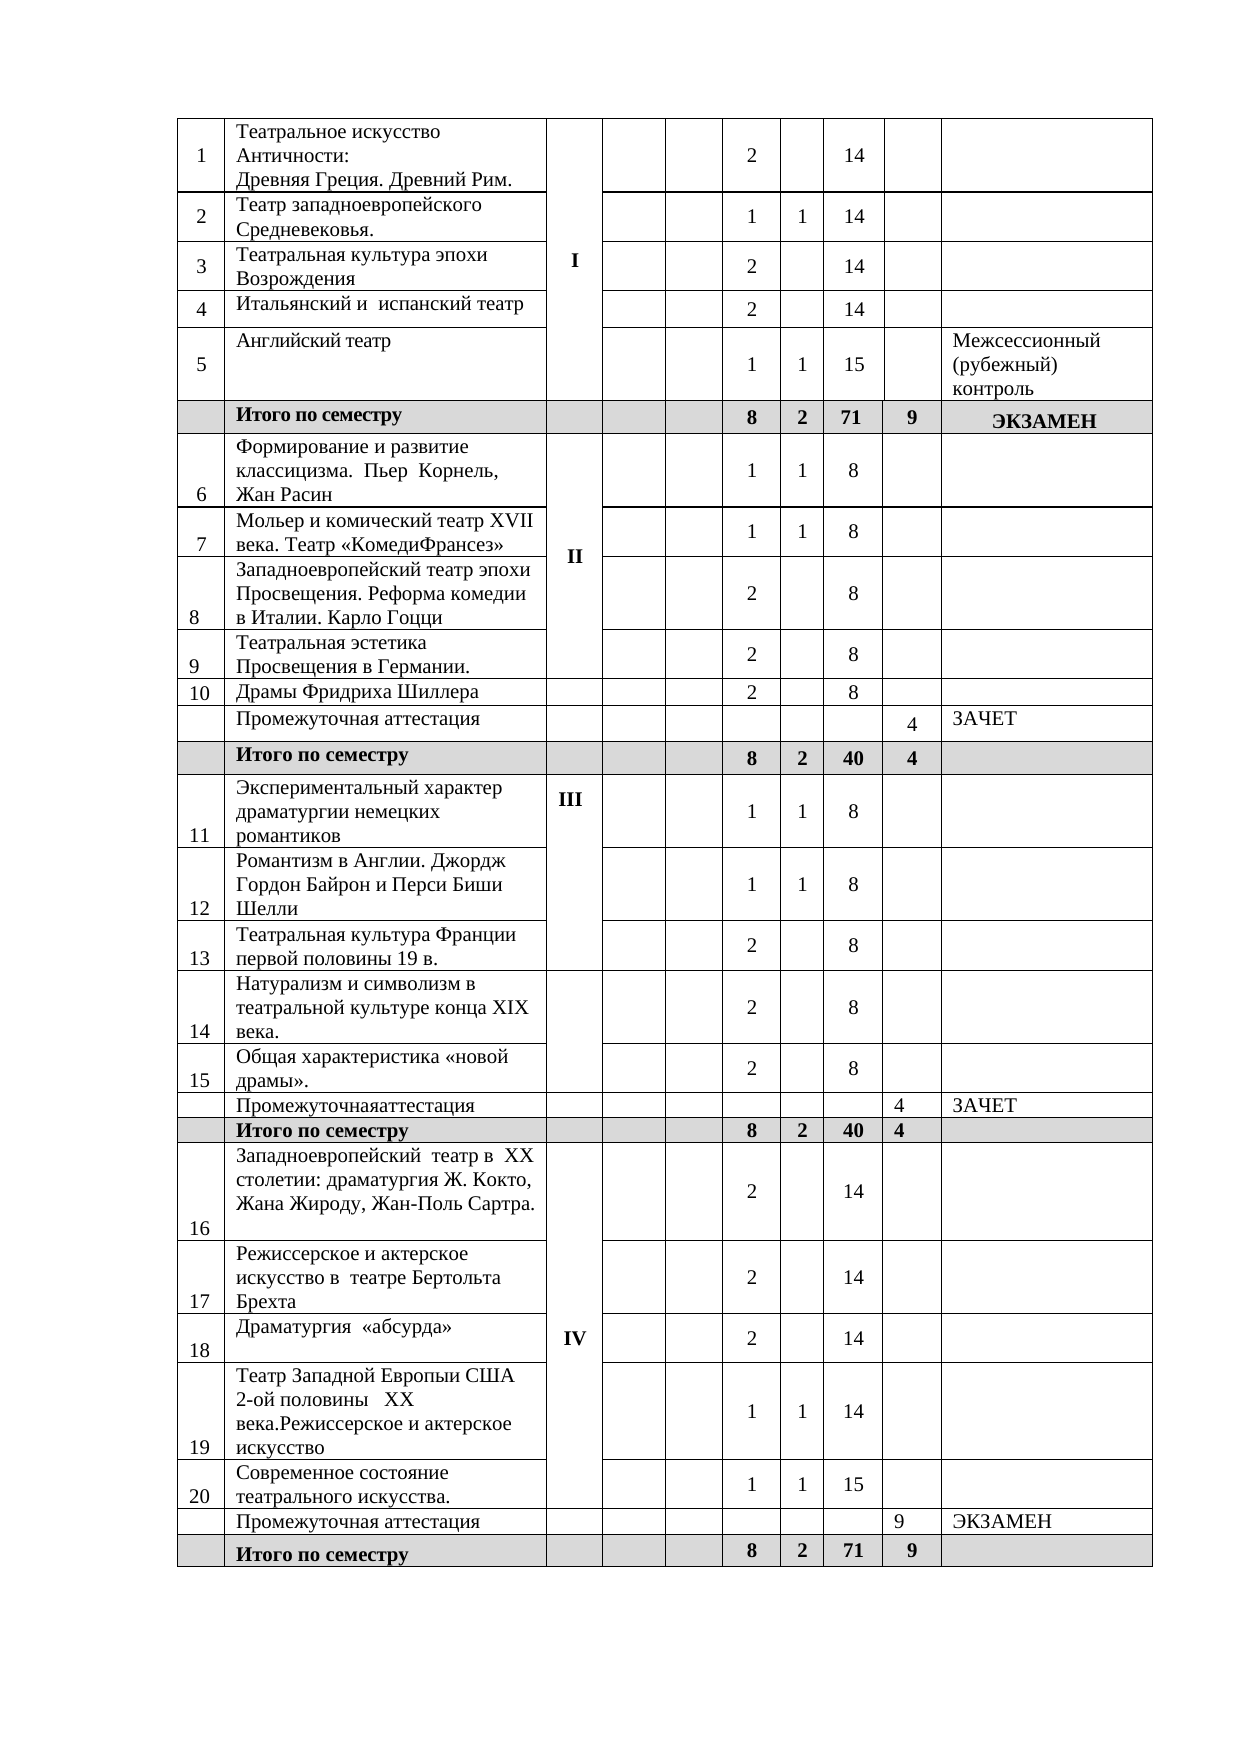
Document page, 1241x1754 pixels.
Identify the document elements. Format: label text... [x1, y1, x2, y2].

table_cell [942, 1314, 1152, 1362]
table_cell Режиссерское и актерское искусство в театре Бертольта Брехта [225, 1241, 546, 1313]
table_cell [942, 1241, 1152, 1313]
table_cell [942, 242, 1152, 290]
table_cell 4 [883, 706, 941, 741]
table_cell [547, 1535, 602, 1566]
table_cell 9 [883, 1509, 941, 1533]
table_cell 8 [723, 401, 780, 433]
table_cell [723, 1509, 780, 1533]
table_cell ЗАЧЕТ [942, 706, 1152, 741]
table_cell Романтизм в Англии. Джордж Гордон Байрон и Перси Биши Шелли [225, 848, 546, 920]
table_cell ЭКЗАМЕН [942, 1509, 1152, 1533]
table_cell 1 [781, 775, 823, 847]
table_cell [942, 921, 1152, 969]
table_cell [781, 1044, 823, 1092]
table_cell 14 [824, 1363, 882, 1459]
table_cell [603, 1093, 665, 1117]
table_cell [942, 848, 1152, 920]
table_cell 8 [824, 508, 882, 556]
table_cell [603, 119, 665, 191]
table_cell 2 [723, 921, 780, 969]
table_cell [666, 1363, 722, 1459]
table_cell 40 [824, 1118, 882, 1142]
table_cell 1 [781, 193, 823, 241]
table_cell 2 [723, 1143, 780, 1239]
table_cell [942, 557, 1152, 629]
table_cell 8 [824, 679, 882, 705]
table_cell [942, 434, 1152, 506]
table_cell [666, 679, 722, 705]
table_cell [547, 706, 602, 741]
table_cell [781, 242, 823, 290]
table_cell 2 [723, 1241, 780, 1313]
table_cell [603, 1314, 665, 1362]
table_cell [883, 971, 941, 1043]
table_cell Драмы Фридриха Шиллера [225, 679, 546, 705]
table_cell Промежуточнаяаттестация [225, 1093, 546, 1117]
table_cell [178, 1535, 224, 1566]
table_cell 8 [824, 557, 882, 629]
table_cell 8 [723, 1535, 780, 1566]
table_cell [666, 508, 722, 556]
table_cell Формирование и развитие классицизма. Пьер Корнель, Жан Расин [225, 434, 546, 506]
table_cell [883, 1314, 941, 1362]
table_cell 2 [723, 119, 780, 191]
table_cell 2 [723, 971, 780, 1043]
table_cell Театральная культура эпохи Возрождения [225, 242, 546, 290]
table_cell 8 [824, 921, 882, 969]
table_cell 9 [883, 1535, 941, 1566]
table_cell 8 [178, 557, 224, 629]
table_cell Промежуточная аттестация [225, 1509, 546, 1533]
table_cell 19 [178, 1363, 224, 1459]
table_cell [666, 1143, 722, 1239]
table_cell 4 [883, 1093, 941, 1117]
table_cell [666, 775, 722, 847]
table_cell [603, 291, 665, 327]
table_cell Натурализм и символизм в театральной культуре конца XIX века. [225, 971, 546, 1043]
table_cell 14 [824, 119, 884, 191]
table_cell [883, 848, 941, 920]
table_cell [666, 1535, 722, 1566]
table_cell 2 [781, 401, 823, 433]
table_cell 14 [824, 291, 884, 327]
table_cell Театральное искусство Античности: Древняя Греция. Древний Рим. [225, 119, 546, 191]
table_cell [666, 1509, 722, 1533]
table_cell [666, 242, 722, 290]
table_cell 11 [178, 775, 224, 847]
table_cell [942, 508, 1152, 556]
table_cell [781, 679, 823, 705]
table_cell 1 [723, 508, 780, 556]
table_cell [942, 1118, 1152, 1142]
table_cell [885, 193, 941, 241]
table_cell 2 [723, 630, 780, 678]
table_cell Театр западноевропейского Средневековья. [225, 193, 546, 241]
table_cell [885, 119, 941, 191]
table_cell [883, 1143, 941, 1239]
table_cell Экспериментальный характер драматургии немецких романтиков [225, 775, 546, 847]
table_cell Итальянский и испанский театр [225, 291, 546, 327]
table_cell [942, 971, 1152, 1043]
table_cell 1 [723, 434, 780, 506]
table_cell [781, 119, 823, 191]
table_cell [178, 742, 224, 774]
table_cell 8 [824, 971, 882, 1043]
table_cell [883, 1460, 941, 1508]
table_cell [603, 557, 665, 629]
table_cell [781, 971, 823, 1043]
table_cell 1 [723, 193, 780, 241]
table_cell 1 [781, 1363, 823, 1459]
table_cell [666, 742, 722, 774]
table_cell [547, 1118, 602, 1142]
table_cell [666, 1118, 722, 1142]
table_cell [603, 848, 665, 920]
table_cell [603, 434, 665, 506]
table_cell [666, 434, 722, 506]
table_cell [666, 1241, 722, 1313]
table_cell [781, 706, 823, 741]
table_cell [666, 1093, 722, 1117]
table_cell [547, 1509, 602, 1533]
table_cell [547, 401, 602, 433]
table_cell [885, 328, 941, 400]
table_cell 2 [723, 679, 780, 705]
table_cell [603, 742, 665, 774]
table_cell 1 [178, 119, 224, 191]
table_cell 14 [824, 193, 884, 241]
table_cell 8 [723, 1118, 780, 1142]
table_cell [666, 1460, 722, 1508]
table_cell 1 [781, 434, 823, 506]
table_cell 1 [781, 1460, 823, 1508]
table_cell [603, 1509, 665, 1533]
table_cell 13 [178, 921, 224, 969]
table_cell [781, 921, 823, 969]
table_cell 8 [723, 742, 780, 774]
table_cell 2 [723, 557, 780, 629]
table_cell 2 [723, 1314, 780, 1362]
table_cell [883, 630, 941, 678]
table_cell Промежуточная аттестация [225, 706, 546, 741]
table_cell [178, 1093, 224, 1117]
table_cell [666, 328, 722, 400]
table_cell [603, 193, 665, 241]
table_cell Английский театр [225, 328, 546, 400]
table_cell [547, 1093, 602, 1117]
table_cell 8 [824, 848, 882, 920]
table_cell 17 [178, 1241, 224, 1313]
table_cell [942, 1460, 1152, 1508]
table_cell 15 [824, 328, 884, 400]
table_cell [942, 679, 1152, 705]
table_cell [883, 1044, 941, 1092]
table_cell Итого по семестру [225, 742, 546, 774]
table_cell Театральная эстетика Просвещения в Германии. [225, 630, 546, 678]
table_cell 2 [781, 1118, 823, 1142]
table_cell I [547, 119, 602, 400]
table_cell Западноевропейский театр эпохи Просвещения. Реформа комедии в Италии. Карло Гоцци [225, 557, 546, 629]
table_cell [603, 1044, 665, 1092]
table_cell [723, 706, 780, 741]
table_cell [942, 193, 1152, 241]
table_cell 1 [723, 848, 780, 920]
table_cell [781, 1143, 823, 1239]
table_cell 71 [824, 401, 882, 433]
table_cell 5 [178, 328, 224, 400]
table_cell 2 [723, 291, 780, 327]
table_cell 1 [723, 1363, 780, 1459]
table_cell 40 [824, 742, 882, 774]
table_cell Итого по семестру [225, 401, 546, 433]
table_cell 1 [781, 848, 823, 920]
table_cell [942, 1143, 1152, 1239]
table_cell 20 [178, 1460, 224, 1508]
table_cell 7 [178, 508, 224, 556]
table_cell [603, 328, 665, 400]
table_cell [603, 921, 665, 969]
table_cell IV [547, 1143, 602, 1508]
table_cell [603, 630, 665, 678]
table_cell [781, 291, 823, 327]
table_cell Итого по семестру [225, 1535, 546, 1566]
table_cell 8 [824, 1044, 882, 1092]
table_cell [883, 508, 941, 556]
table_cell Итого по семестру [225, 1118, 546, 1142]
table_cell 15 [178, 1044, 224, 1092]
table_cell [942, 119, 1152, 191]
table_cell [666, 630, 722, 678]
table_cell 9 [178, 630, 224, 678]
table_cell 4 [883, 742, 941, 774]
table_cell 12 [178, 848, 224, 920]
table_cell 1 [723, 775, 780, 847]
table_cell Мольер и комический театр XVII века. Театр «КомедиФрансез» [225, 508, 546, 556]
table_cell Межсессионный (рубежный) контроль [942, 328, 1152, 400]
table_cell 1 [723, 328, 780, 400]
table_cell [666, 1314, 722, 1362]
table_cell [942, 291, 1152, 327]
table_cell 14 [178, 971, 224, 1043]
table_cell 4 [178, 291, 224, 327]
table_cell Общая характеристика «новой драмы». [225, 1044, 546, 1092]
table_cell [178, 401, 224, 433]
table_cell 71 [824, 1535, 882, 1566]
table_cell 18 [178, 1314, 224, 1362]
table_cell [603, 242, 665, 290]
table_cell 15 [824, 1460, 882, 1508]
table_cell 1 [723, 1460, 780, 1508]
table_cell [824, 1509, 882, 1533]
table_cell [666, 848, 722, 920]
table_cell 10 [178, 679, 224, 705]
table_cell [178, 1509, 224, 1533]
table_cell [883, 921, 941, 969]
table_cell 14 [824, 242, 884, 290]
table_cell [603, 971, 665, 1043]
table_cell [883, 1363, 941, 1459]
table_cell Западноевропейский театр в XХ столетии: драматургия Ж. Кокто, Жана Жироду, Жан-Поль Сартра. [225, 1143, 546, 1239]
table_cell [666, 921, 722, 969]
table_cell II [547, 434, 602, 678]
table_cell [883, 434, 941, 506]
table_cell [178, 1118, 224, 1142]
table_cell [942, 630, 1152, 678]
table_cell 8 [824, 775, 882, 847]
table_cell 16 [178, 1143, 224, 1239]
table_cell [824, 706, 882, 741]
table_cell [942, 1044, 1152, 1092]
table_cell [824, 1093, 882, 1117]
table_cell [603, 1363, 665, 1459]
table_cell [942, 742, 1152, 774]
table_cell [942, 1363, 1152, 1459]
table_cell 2 [781, 742, 823, 774]
table_cell [781, 557, 823, 629]
table_cell [603, 706, 665, 741]
table_cell 1 [781, 508, 823, 556]
table_cell ЗАЧЕТ [942, 1093, 1152, 1117]
table_cell [603, 508, 665, 556]
table_cell ЭКЗАМЕН [942, 401, 1152, 433]
table_cell [603, 775, 665, 847]
table_cell [883, 1241, 941, 1313]
table_cell [603, 1535, 665, 1566]
table_cell 14 [824, 1143, 882, 1239]
table_cell [781, 1093, 823, 1117]
table_cell Театр Западной Европыи США 2-ой половины ХХ века.Режиссерское и актерское искусство [225, 1363, 546, 1459]
table_cell [666, 557, 722, 629]
table_cell [781, 1314, 823, 1362]
table_cell [603, 1143, 665, 1239]
table_cell 14 [824, 1314, 882, 1362]
table_cell [603, 679, 665, 705]
table_cell 6 [178, 434, 224, 506]
table_cell Драматургия «абсурда» [225, 1314, 546, 1362]
table_cell [883, 775, 941, 847]
table_cell 2 [723, 1044, 780, 1092]
table_cell [883, 557, 941, 629]
table_cell [885, 242, 941, 290]
table_cell Театральная культура Франции первой половины 19 в. [225, 921, 546, 969]
table_cell [666, 971, 722, 1043]
table_cell [603, 1241, 665, 1313]
table_cell [666, 119, 722, 191]
table_cell [666, 291, 722, 327]
table_cell [883, 679, 941, 705]
table_cell [781, 1241, 823, 1313]
table_cell [547, 679, 602, 705]
table_cell [547, 742, 602, 774]
table_cell [603, 1118, 665, 1142]
table_cell [723, 1093, 780, 1117]
table_cell [603, 401, 665, 433]
table_cell [781, 1509, 823, 1533]
table_cell 2 [178, 193, 224, 241]
table_cell 4 [883, 1118, 941, 1142]
table_cell 2 [781, 1535, 823, 1566]
table_cell [666, 401, 722, 433]
table_cell [942, 775, 1152, 847]
table_cell [885, 291, 941, 327]
table_cell [178, 706, 224, 741]
table_cell 8 [824, 434, 882, 506]
table_cell 14 [824, 1241, 882, 1313]
table_cell 3 [178, 242, 224, 290]
table_cell 1 [781, 328, 823, 400]
table_cell [666, 1044, 722, 1092]
table_cell 9 [883, 401, 941, 433]
table_cell 8 [824, 630, 882, 678]
table_cell Современное состояние театрального искусства. [225, 1460, 546, 1508]
table_cell [603, 1460, 665, 1508]
table_cell 2 [723, 242, 780, 290]
table_cell III [547, 775, 602, 969]
table_cell [666, 706, 722, 741]
table_cell [942, 1535, 1152, 1566]
table_cell [781, 630, 823, 678]
table_cell [666, 193, 722, 241]
